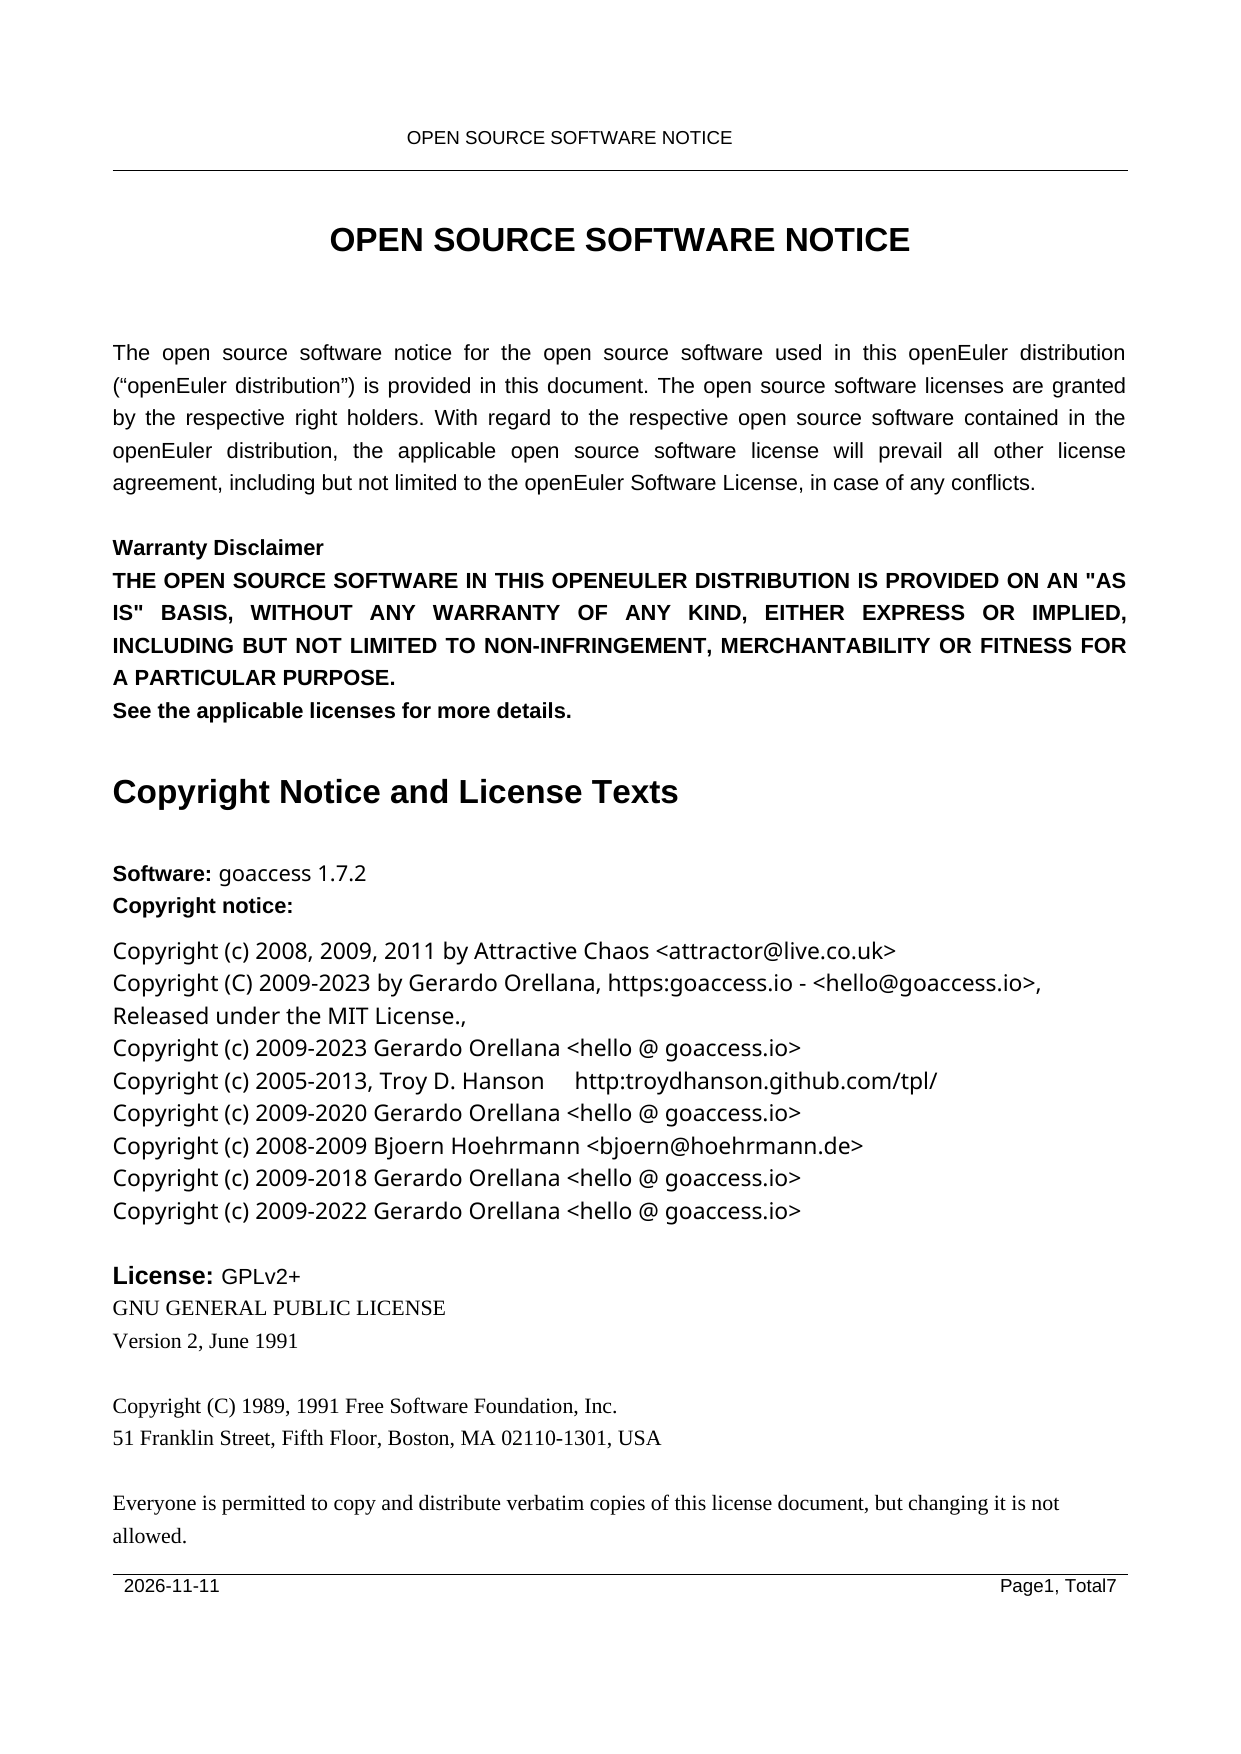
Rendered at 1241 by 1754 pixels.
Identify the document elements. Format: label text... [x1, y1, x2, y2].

text Copyright notice: [112, 889, 1128, 921]
text Copyright (c) 2008, 2009, 2011 by Attractive Chaos <attractor@live.co.uk> Copyright (C) 2009-2023 by Gerardo Orellana, https:goaccess.io - <hello@goaccess.io>, Released under the MIT License., Copyright (c) 2009-2023 Gerardo Orellana <hello @ goaccess.io> Copyright (c) 2005-2013, Troy D. Hanson http:troydhanson.github.com/tpl/ Copyright (c) 2009-2020 Gerardo Orellana <hello @ goaccess.io> Copyright (c) 2008-2009 Bjoern Hoehrmann <bjoern@hoehrmann.de> Copyright (c) 2009-2018 Gerardo Orellana <hello @ goaccess.io> Copyright (c) 2009-2022 Gerardo Orellana <hello @ goaccess.io> [112, 934, 1128, 1259]
title Software: goaccess 1.7.2 [112, 856, 1128, 889]
text The open source software notice for the open source software used in this openEuler distribution (“openEuler distribution”) is provided in this document. The open source software licenses are granted by the respective right holders. With regard to the respective open source software contained in the openEuler distribution, the applicable open source software license will prevail all other license agreement, including but not limited to the openEuler Software License, in case of any conflicts. [112, 336, 1128, 499]
text Warranty Disclaimer [112, 531, 1128, 564]
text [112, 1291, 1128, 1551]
text License: GPLv2+ [112, 1259, 1128, 1291]
text OPEN SOURCE SOFTWARE NOTICE [112, 206, 1128, 271]
text Copyright Notice and License Texts [112, 759, 1128, 824]
text THE OPEN SOURCE SOFTWARE IN THIS OPENEULER DISTRIBUTION IS PROVIDED ON AN "AS IS" BASIS, WITHOUT ANY WARRANTY OF ANY KIND, EITHER EXPRESS OR IMPLIED, INCLUDING BUT NOT LIMITED TO NON-INFRINGEMENT, MERCHANTABILITY OR FITNESS FOR A PARTICULAR PURPOSE. See the applicable licenses for more details. [112, 564, 1128, 726]
